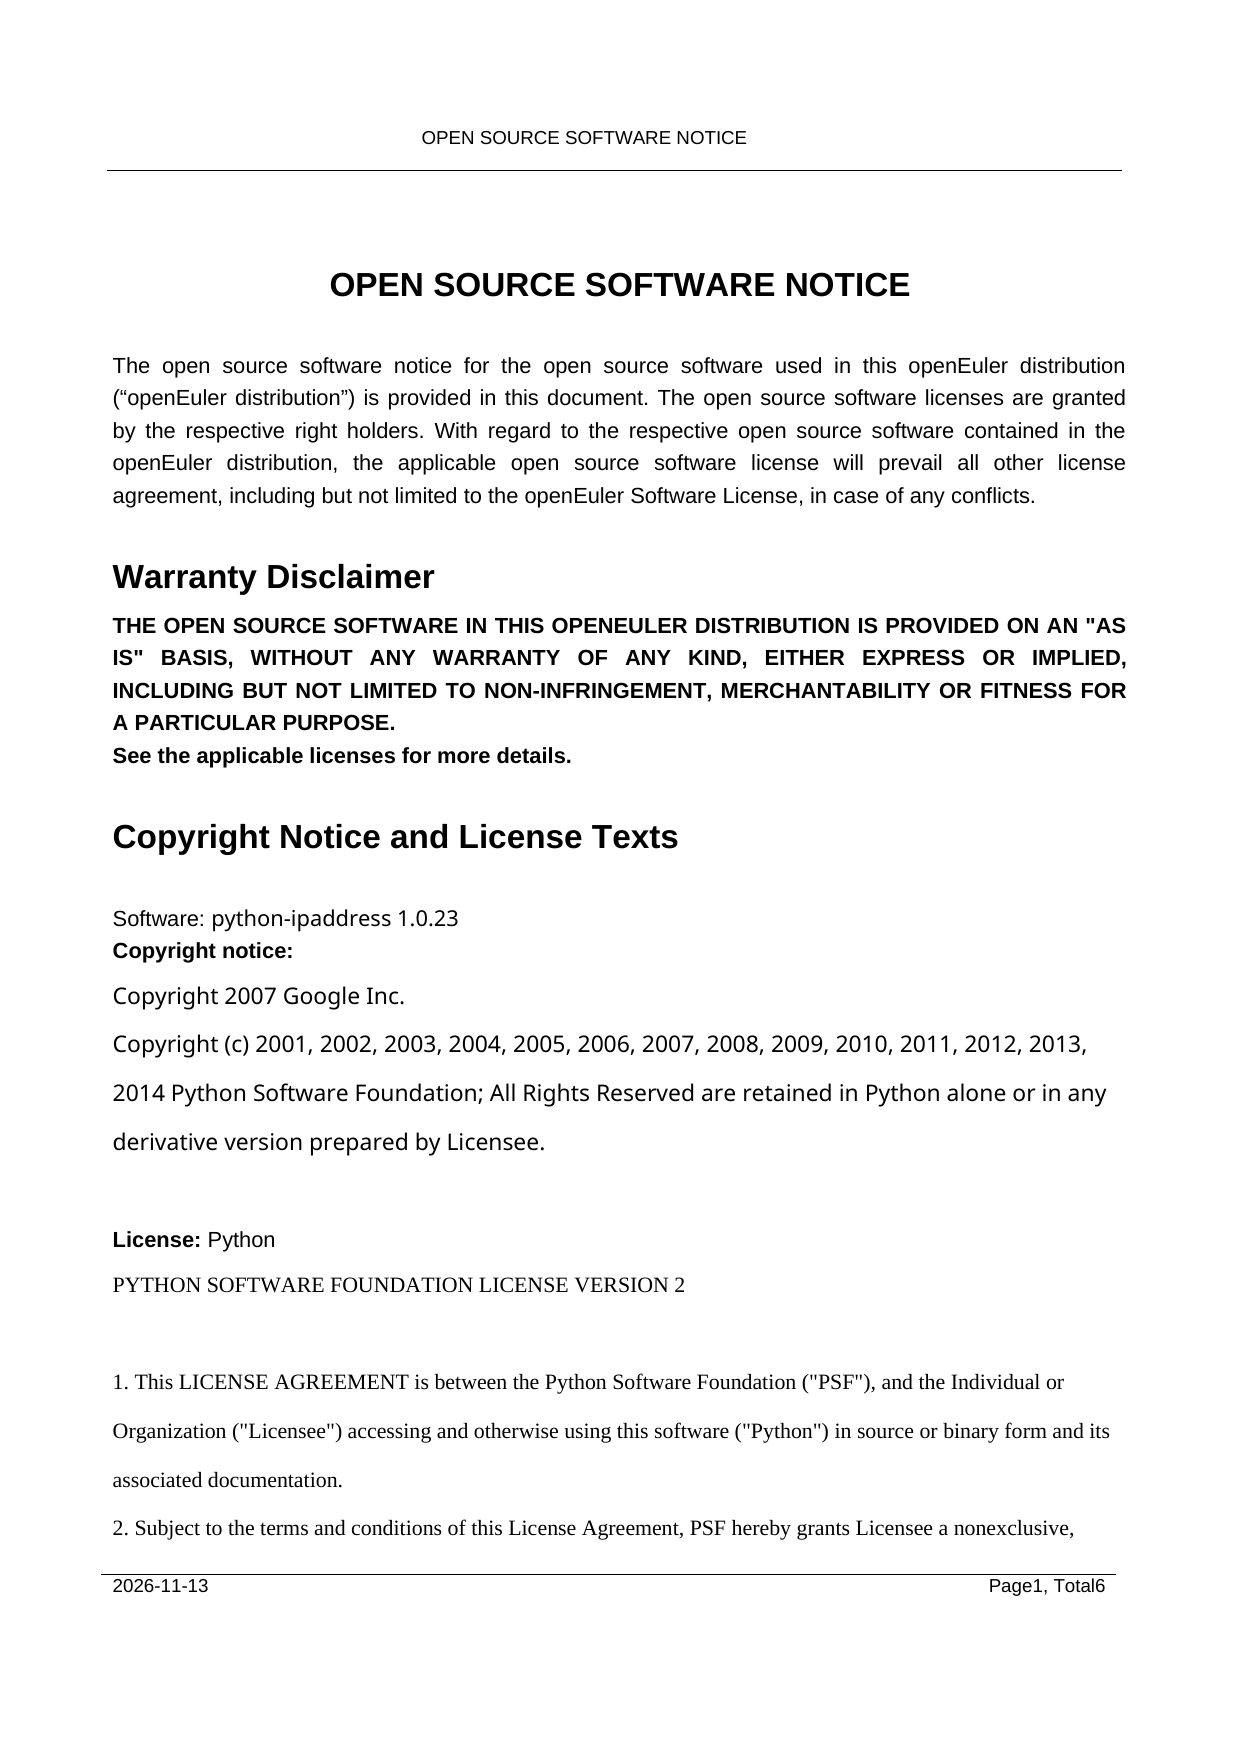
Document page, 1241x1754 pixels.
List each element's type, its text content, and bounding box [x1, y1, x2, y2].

text Copyright notice: [112, 934, 1128, 966]
text License: Python [112, 1223, 1128, 1255]
text Copyright 2007 Google Inc. Copyright (c) 2001, 2002, 2003, 2004, 2005, 2006, 2007, 2008, 2009, 2010, 2011, 2012, 2013, 2014 Python Software Foundation; All Rights Reserved are retained in Python alone or in any derivative version prepared by Licensee. [112, 979, 1128, 1207]
text Warranty Disclaimer [112, 544, 1128, 609]
text Software: python-ipaddress 1.0.23 [112, 901, 1128, 934]
text THE OPEN SOURCE SOFTWARE IN THIS OPENEULER DISTRIBUTION IS PROVIDED ON AN "AS IS" BASIS, WITHOUT ANY WARRANTY OF ANY KIND, EITHER EXPRESS OR IMPLIED, INCLUDING BUT NOT LIMITED TO NON-INFRINGEMENT, MERCHANTABILITY OR FITNESS FOR A PARTICULAR PURPOSE. See the applicable licenses for more details. [112, 609, 1128, 771]
text The open source software notice for the open source software used in this openEuler distribution (“openEuler distribution”) is provided in this document. The open source software licenses are granted by the respective right holders. With regard to the respective open source software contained in the openEuler distribution, the applicable open source software license will prevail all other license agreement, including but not limited to the openEuler Software License, in case of any conflicts. [112, 349, 1128, 511]
text Copyright Notice and License Texts [112, 804, 1128, 869]
text OPEN SOURCE SOFTWARE NOTICE [112, 251, 1128, 316]
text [112, 1268, 1128, 1544]
